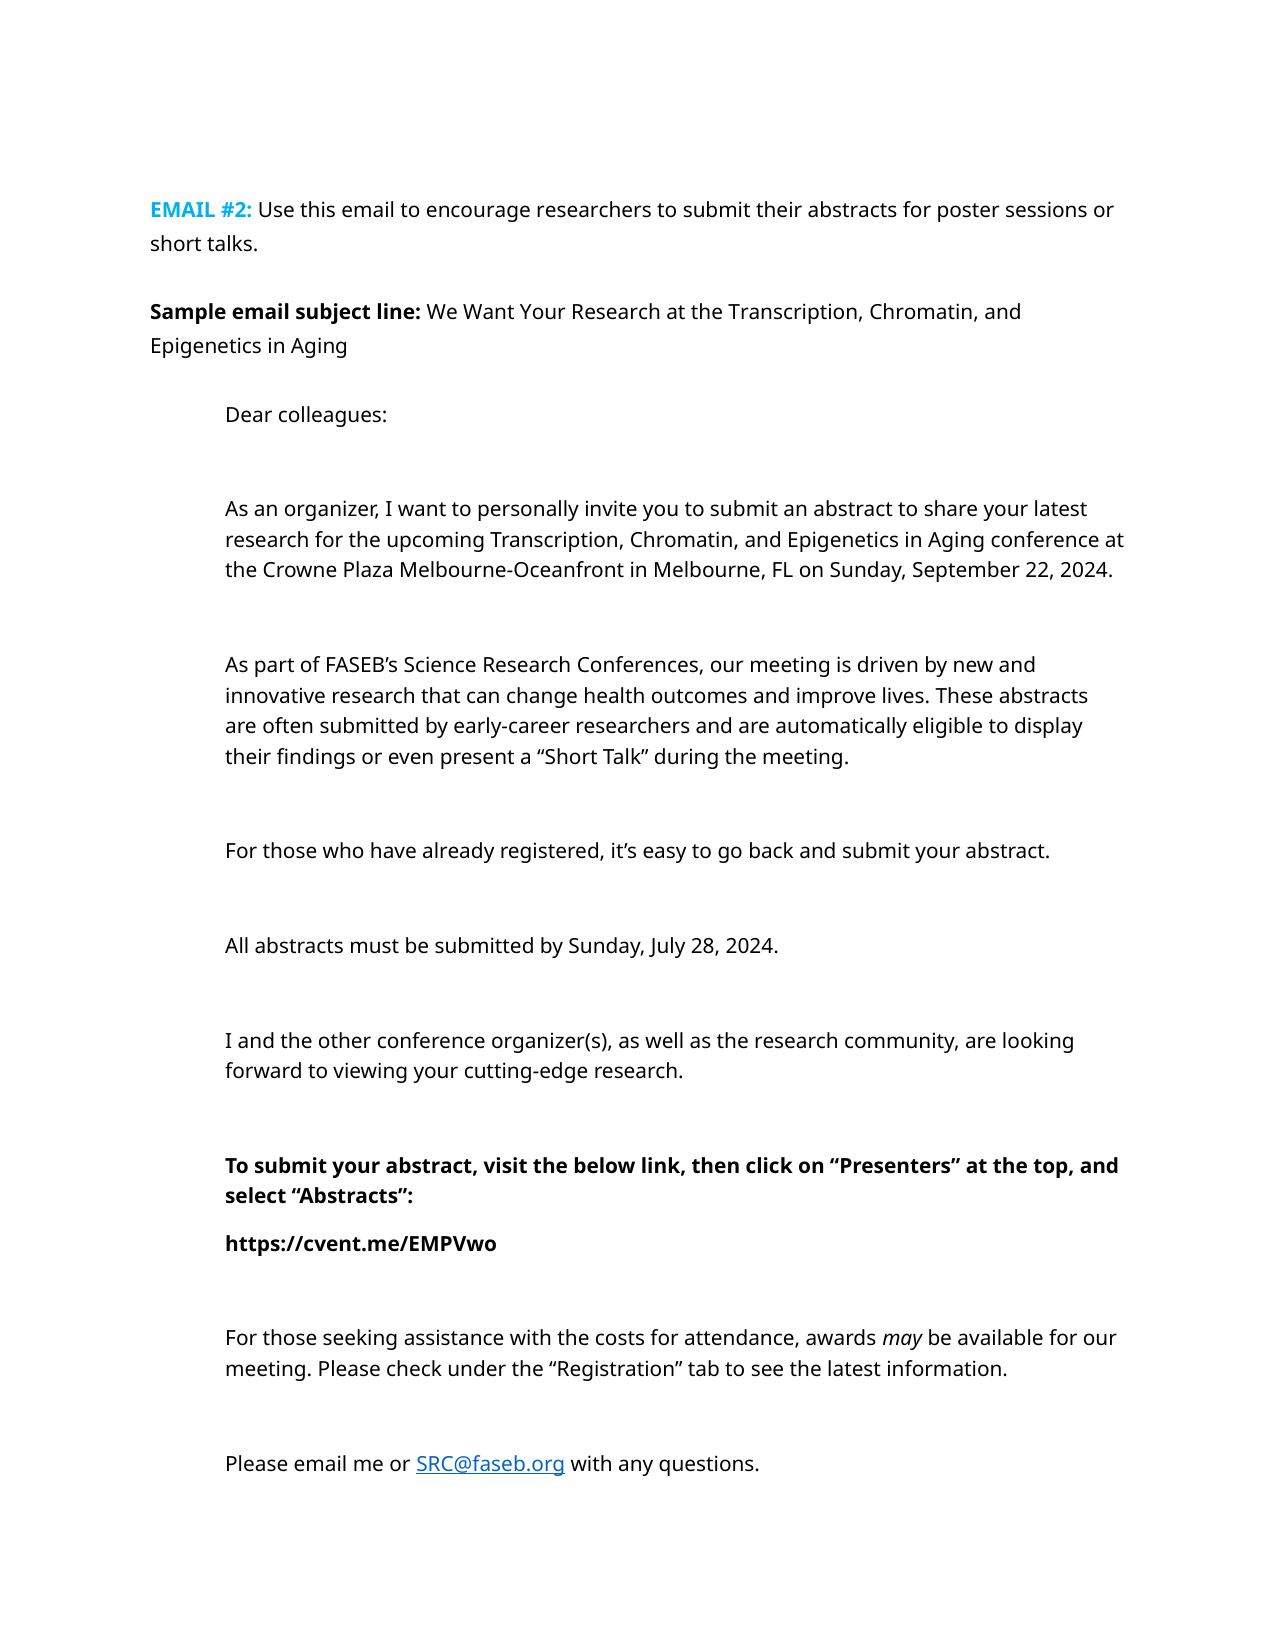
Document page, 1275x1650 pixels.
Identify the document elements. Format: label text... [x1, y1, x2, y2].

text EMAIL #2: Use this email to encourage researchers to submit their abstracts for poster sessions or short talks. [150, 195, 1125, 258]
text All abstracts must be submitted by Sunday, July 28, 2024. [225, 931, 1125, 959]
text As part of FASEB’s Science Research Conferences, our meeting is driven by new and innovative research that can change health outcomes and improve lives. These abstracts are often submitted by early-career researchers and are automatically eligible to display their findings or even present a “Short Talk” during the meeting. [225, 650, 1125, 770]
text Dear colleagues: [225, 400, 1125, 428]
text For those seeking assistance with the costs for attendance, awards may be available for our meeting. Please check under the “Registration” tab to see the latest information. [225, 1323, 1125, 1382]
text Sample email subject line: We Want Your Research at the Transcription, Chromatin, and Epigenetics in Aging [150, 297, 1125, 360]
text https://cvent.me/EMPVwo [225, 1229, 1125, 1257]
text To submit your abstract, visit the below link, then click on “Presenters” at the top, and select “Abstracts”: [225, 1151, 1125, 1210]
text As an organizer, I want to personally invite you to submit an abstract to share your latest research for the upcoming Transcription, Chromatin, and Epigenetics in Aging conference at the Crowne Plaza Melbourne-Oceanfront in Melbourne, FL on Sunday, September 22, 2024. [225, 494, 1125, 584]
text I and the other conference organizer(s), as well as the research community, are looking forward to viewing your cutting-edge research. [225, 1026, 1125, 1085]
text Please email me or SRC@faseb.org with any questions. [225, 1449, 1125, 1477]
text For those who have already registered, it’s easy to go back and submit your abstract. [225, 837, 1125, 865]
